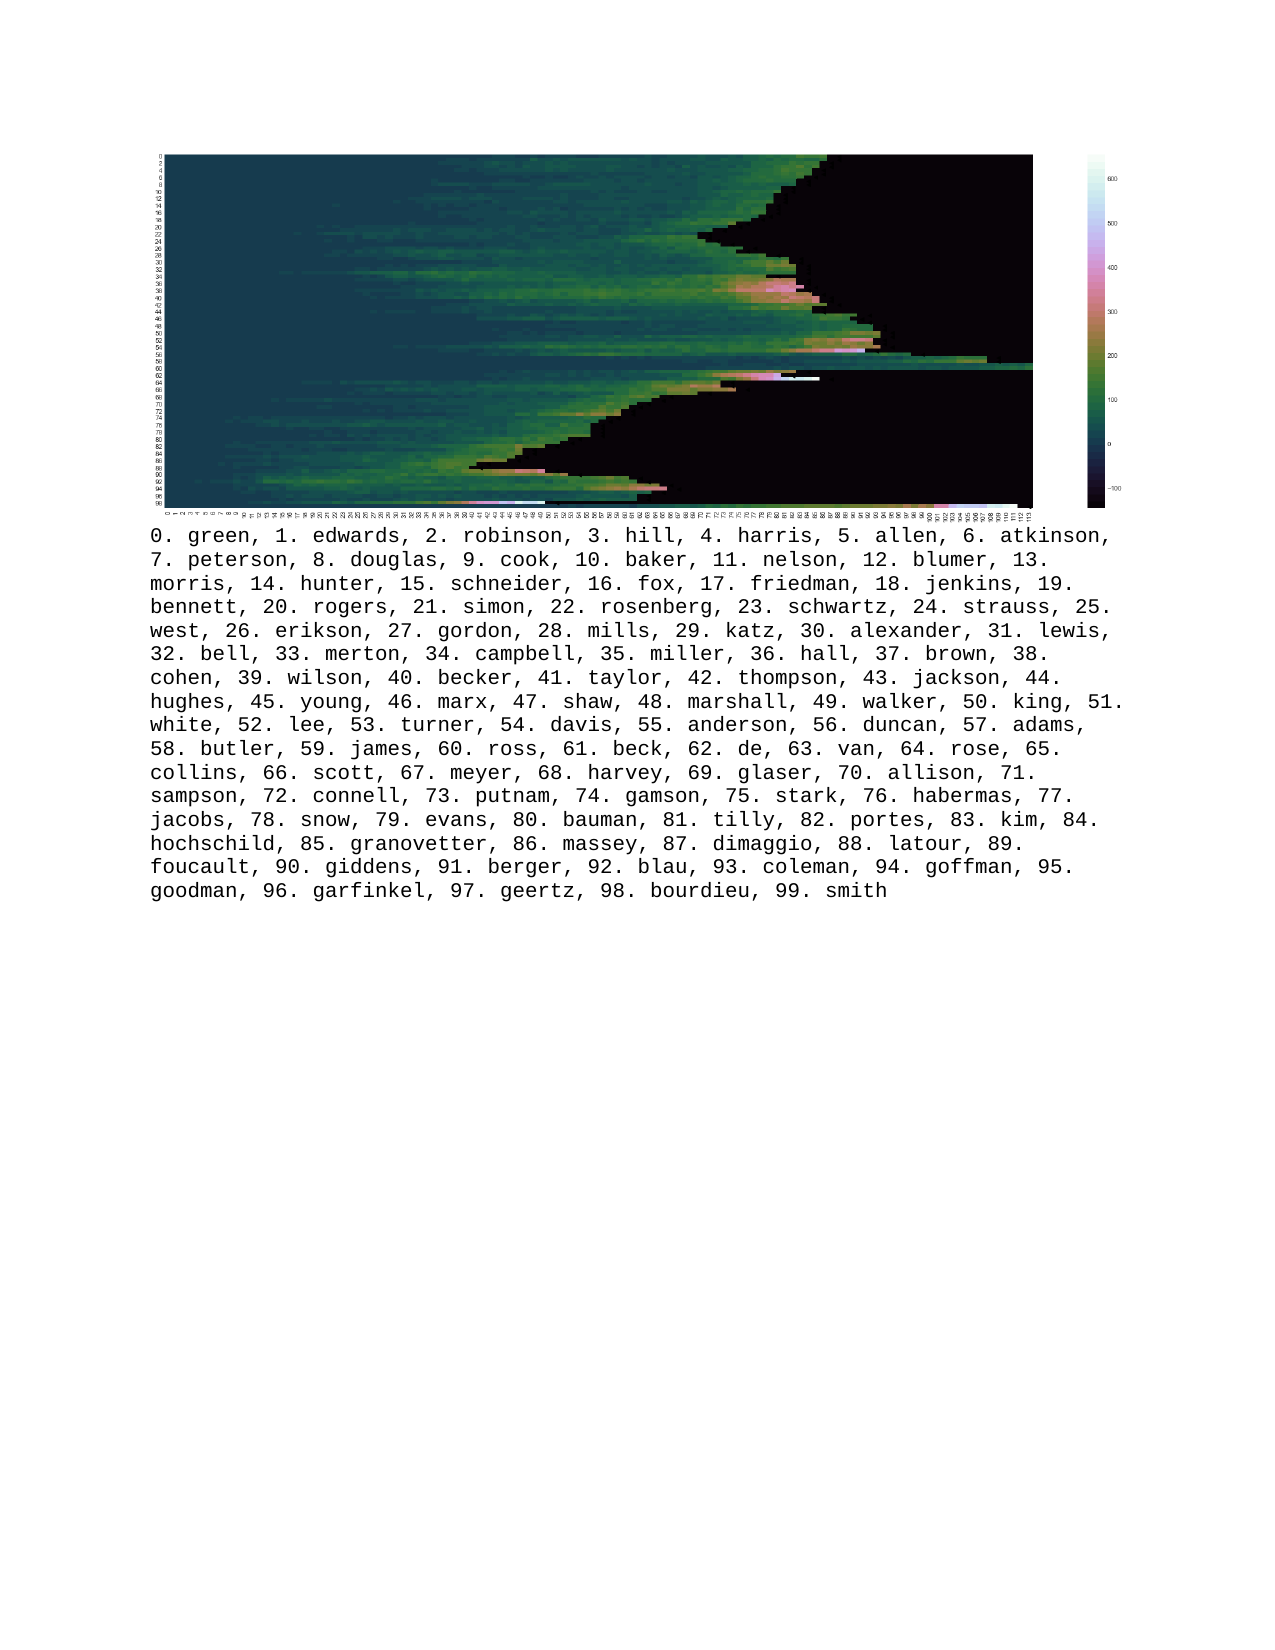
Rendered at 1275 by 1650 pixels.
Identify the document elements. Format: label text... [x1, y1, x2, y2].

text 0. green, 1. edwards, 2. robinson, 3. hill, 4. harris, 5. allen, 6. atkinson, 7. peterson, 8. douglas, 9. cook, 10. baker, 11. nelson, 12. blumer, 13. morris, 14. hunter, 15. schneider, 16. fox, 17. friedman, 18. jenkins, 19. bennett, 20. rogers, 21. simon, 22. rosenberg, 23. schwartz, 24. strauss, 25. west, 26. erikson, 27. gordon, 28. mills, 29. katz, 30. alexander, 31. lewis, 32. bell, 33. merton, 34. campbell, 35. miller, 36. hall, 37. brown, 38. cohen, 39. wilson, 40. becker, 41. taylor, 42. thompson, 43. jackson, 44. hughes, 45. young, 46. marx, 47. shaw, 48. marshall, 49. walker, 50. king, 51. white, 52. lee, 53. turner, 54. davis, 55. anderson, 56. duncan, 57. adams, 58. butler, 59. james, 60. ross, 61. beck, 62. de, 63. van, 64. rose, 65. collins, 66. scott, 67. meyer, 68. harvey, 69. glaser, 70. allison, 71. sampson, 72. connell, 73. putnam, 74. gamson, 75. stark, 76. habermas, 77. jacobs, 78. snow, 79. evans, 80. bauman, 81. tilly, 82. portes, 83. kim, 84. hochschild, 85. granovetter, 86. massey, 87. dimaggio, 88. latour, 89. foucault, 90. giddens, 91. berger, 92. blau, 93. coleman, 94. goffman, 95. goodman, 96. garfinkel, 97. geertz, 98. bourdieu, 99. smith [150, 526, 1125, 903]
picture [150, 150, 1125, 526]
